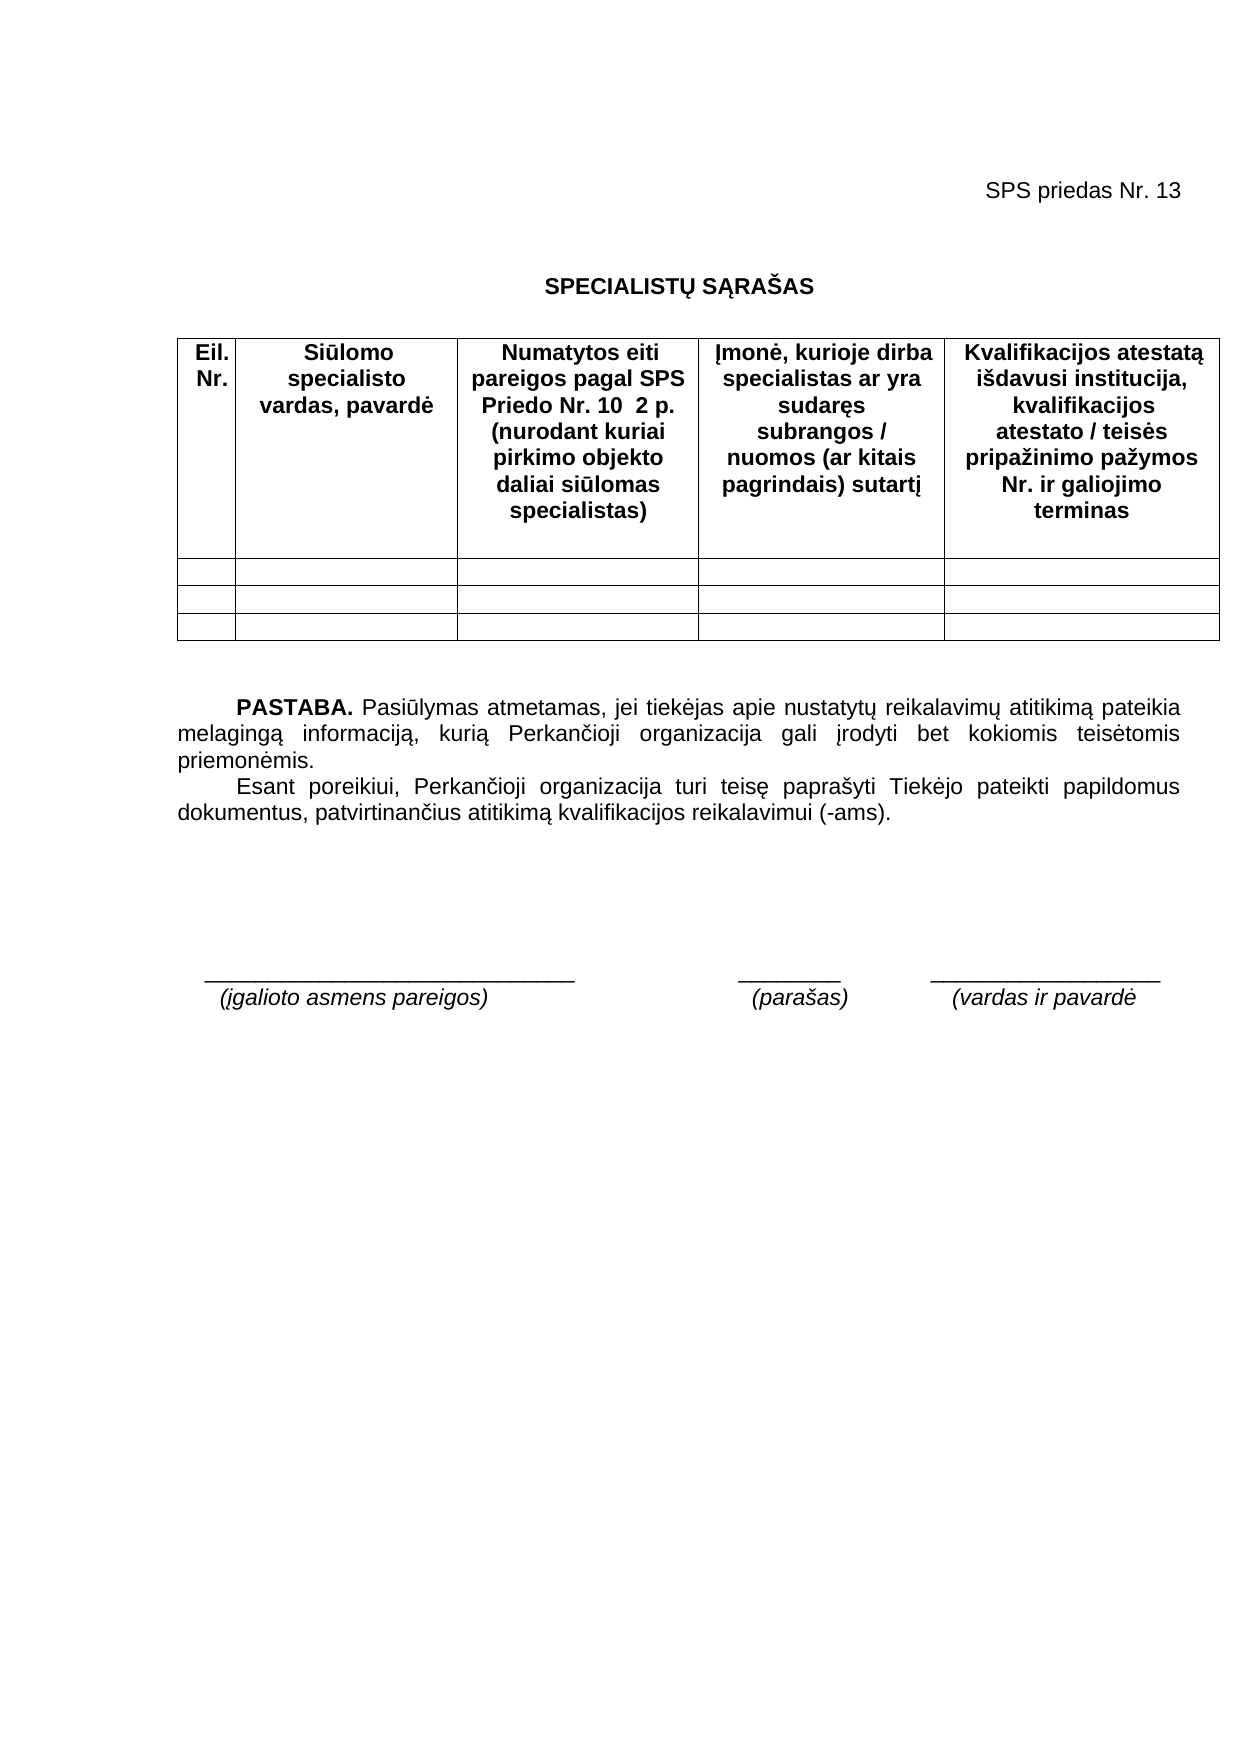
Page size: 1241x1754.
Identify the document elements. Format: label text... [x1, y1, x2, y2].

table_cell [236, 614, 457, 640]
table_cell [236, 586, 457, 613]
table_header Eil. Nr. [178, 339, 235, 558]
table_cell [178, 559, 235, 585]
table_cell [458, 614, 698, 640]
table_header Įmonė, kurioje dirba specialistas ar yra sudaręs subrangos / nuomos (ar kitais pagrindais) sutartį [699, 339, 944, 558]
table_cell [178, 614, 235, 640]
text PASTABA. Pasiūlymas atmetamas, jei tiekėjas apie nustatytų reikalavimų atitikimą pateikia melagingą informaciją, kurią Perkančioji organizacija gali įrodyti bet kokiomis teisėtomis priemonėmis. [177, 694, 1181, 773]
text SPS priedas Nr. 13 [215, 177, 1181, 203]
table_header Siūlomo specialisto vardas, pavardė [236, 339, 457, 558]
table_cell [458, 586, 698, 613]
table_cell [945, 586, 1219, 613]
table_cell [458, 559, 698, 585]
table_cell [945, 559, 1219, 585]
table_cell [236, 559, 457, 585]
table_header Numatytos eiti pareigos pagal SPS Priedo Nr. 10 2 p. (nurodant kuriai pirkimo objekto daliai siūlomas specialistas) [458, 339, 698, 558]
table_cell [699, 586, 944, 613]
table_cell [699, 559, 944, 585]
table_cell [945, 614, 1219, 640]
table_header Kvalifikacijos atestatą išdavusi institucija, kvalifikacijos atestato / teisės pripažinimo pažymos Nr. ir galiojimo terminas [945, 339, 1219, 558]
text _____________________________ ________ __________________ (įgalioto asmens pareigos) (parašas) (vardas ir pavardė [177, 957, 1181, 1010]
text Esant poreikiui, Perkančioji organizacija turi teisę paprašyti Tiekėjo pateikti papildomus dokumentus, patvirtinančius atitikimą kvalifikacijos reikalavimui (-ams). [177, 773, 1181, 826]
table_cell [178, 586, 235, 613]
subtitle SPECIALISTŲ SĄRAŠAS [177, 273, 1181, 299]
table_cell [699, 614, 944, 640]
